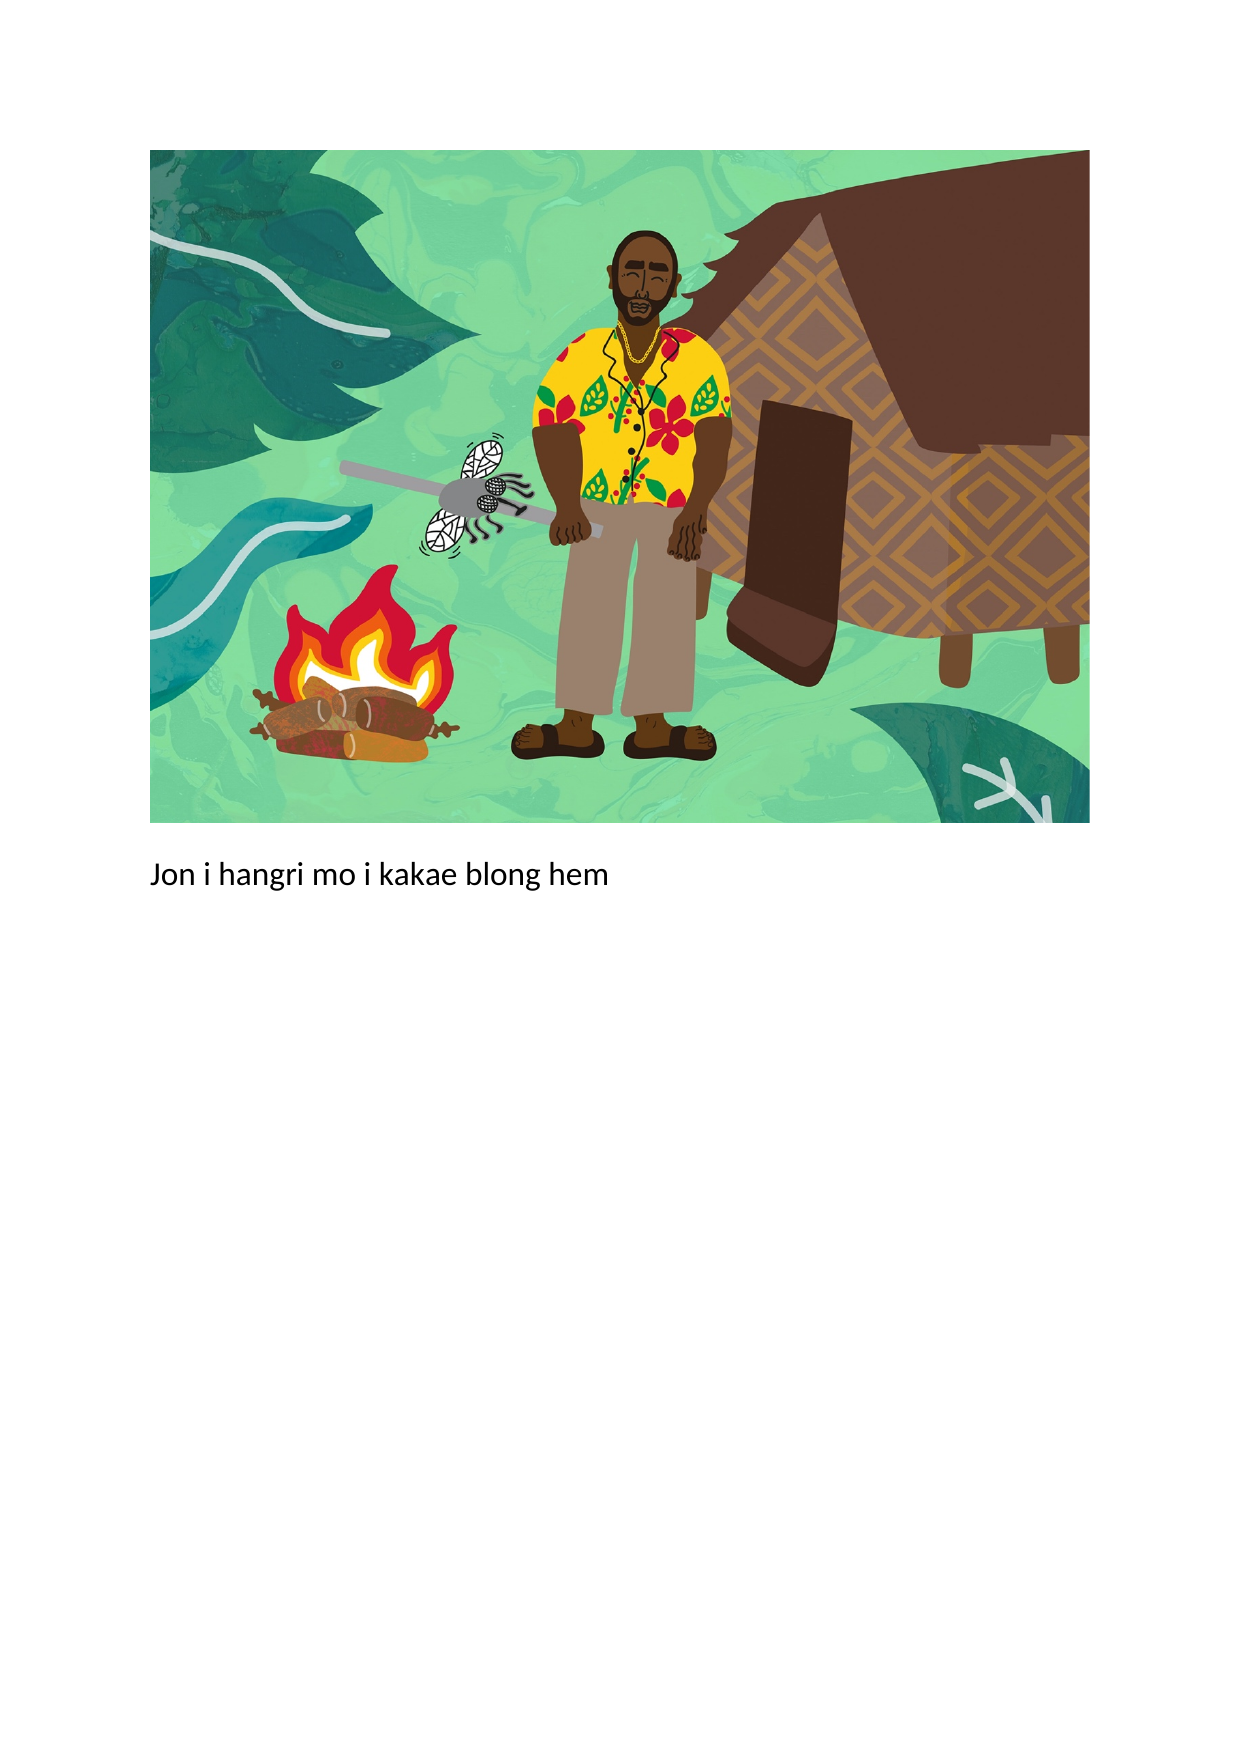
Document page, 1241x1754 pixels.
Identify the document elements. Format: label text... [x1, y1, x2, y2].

text Jon i hangri mo i kakae blong hem [150, 853, 1090, 894]
picture [150, 150, 1090, 823]
